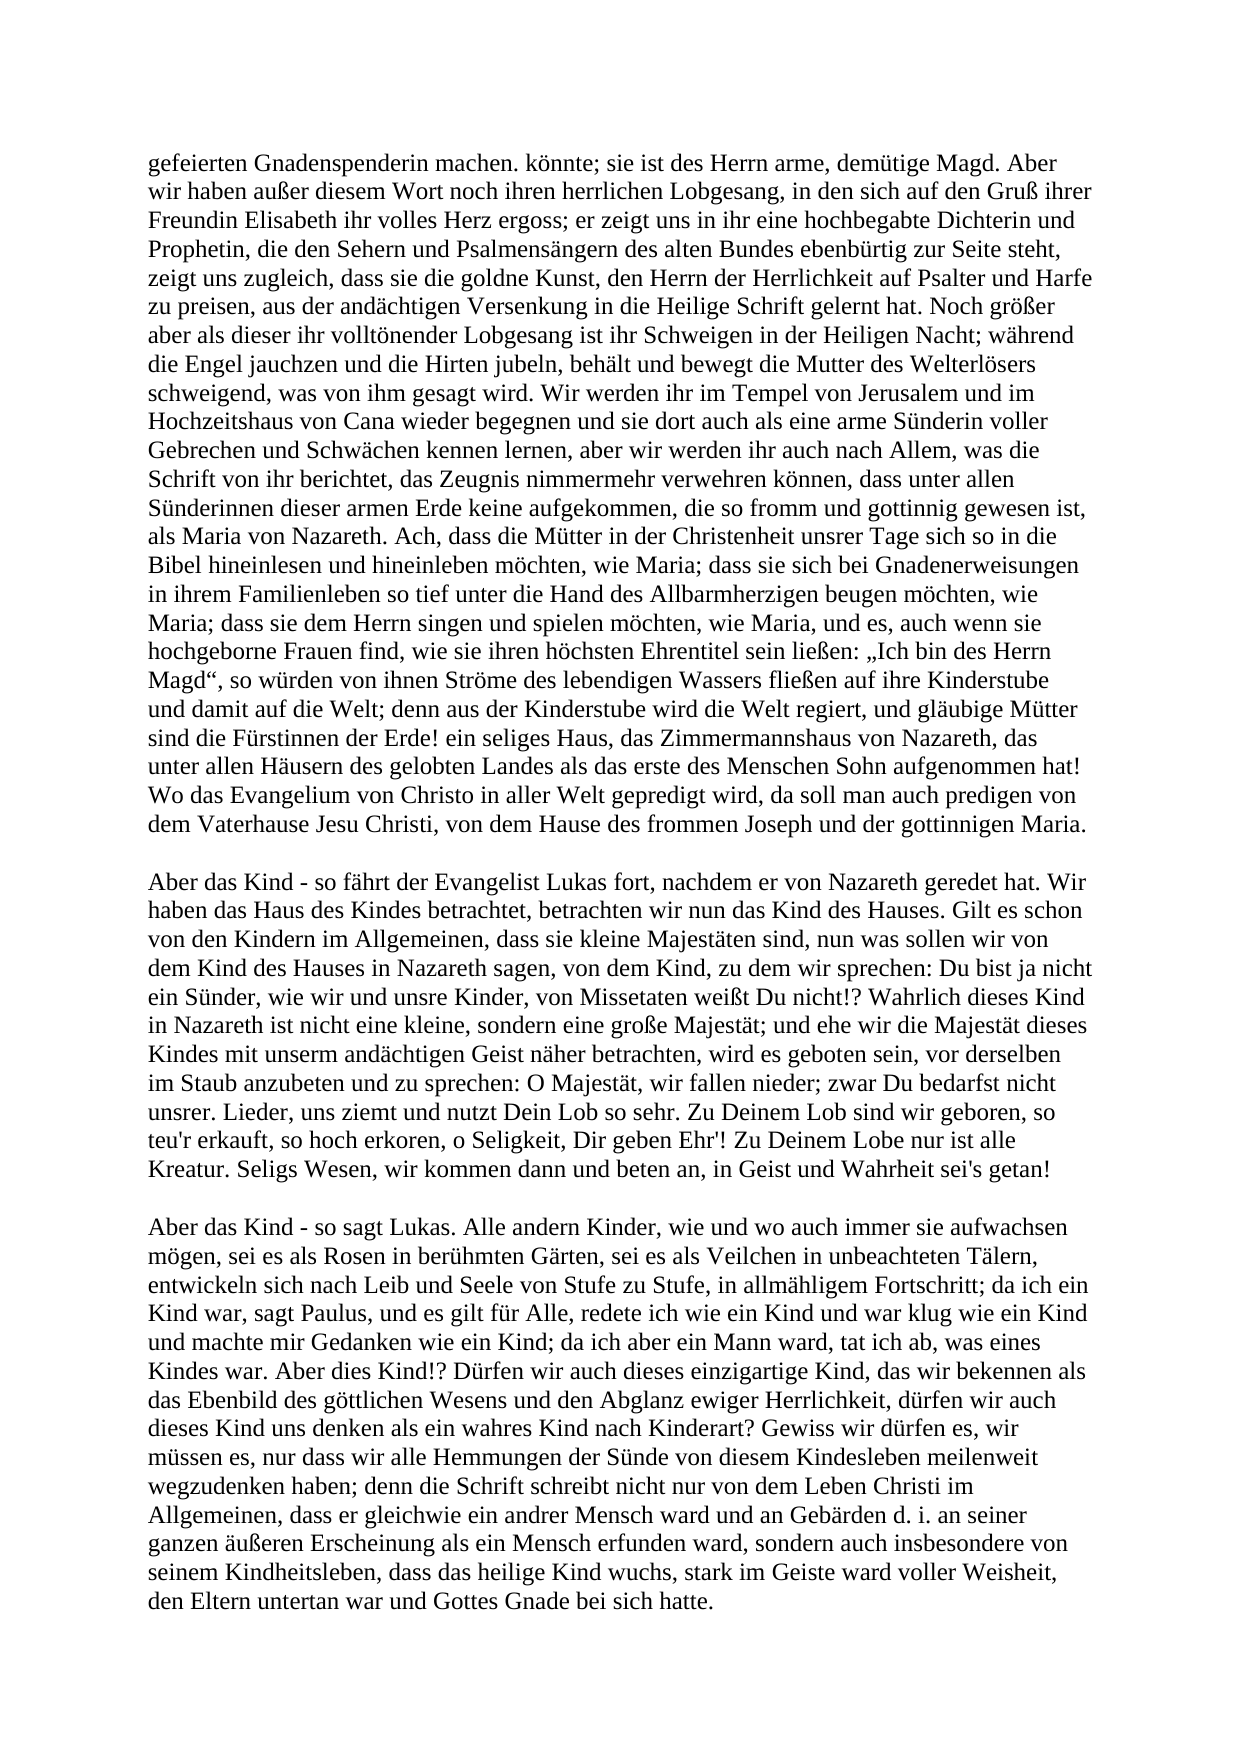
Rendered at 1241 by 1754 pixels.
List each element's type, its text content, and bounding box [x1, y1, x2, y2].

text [148, 148, 1093, 838]
text Aber das Kind - so sagt Lukas. Alle andern Kinder, wie und wo auch immer sie aufwachsen mögen, sei es als Rosen in berühmten Gärten, sei es als Veilchen in unbeachteten Tälern, entwickeln sich nach Leib und Seele von Stufe zu Stufe, in allmähligem Fortschritt; da ich ein Kind war, sagt Paulus, und es gilt für Alle, redete ich wie ein Kind und war klug wie ein Kind und machte mir Gedanken wie ein Kind; da ich aber ein Mann ward, tat ich ab, was eines Kindes war. Aber dies Kind!? Dürfen wir auch dieses einzigartige Kind, das wir bekennen als das Ebenbild des göttlichen Wesens und den Abglanz ewiger Herrlichkeit, dürfen wir auch dieses Kind uns denken als ein wahres Kind nach Kinderart? Gewiss wir dürfen es, wir müssen es, nur dass wir alle Hemmungen der Sünde von diesem Kindesleben meilenweit wegzudenken haben; denn die Schrift schreibt nicht nur von dem Leben Christi im Allgemeinen, dass er gleichwie ein andrer Mensch ward und an Gebärden d. i. an seiner ganzen äußeren Erscheinung als ein Mensch erfunden ward, sondern auch insbesondere von seinem Kindheitsleben, dass das heilige Kind wuchs, stark im Geiste ward voller Weisheit, den Eltern untertan war und Gottes Gnade bei sich hatte. [148, 1212, 1093, 1615]
text Aber das Kind - so fährt der Evangelist Lukas fort, nachdem er von Nazareth geredet hat. Wir haben das Haus des Kindes betrachtet, betrachten wir nun das Kind des Hauses. Gilt es schon von den Kindern im Allgemeinen, dass sie kleine Majestäten sind, nun was sollen wir von dem Kind des Hauses in Nazareth sagen, von dem Kind, zu dem wir sprechen: Du bist ja nicht ein Sünder, wie wir und unsre Kinder, von Missetaten weißt Du nicht!? Wahrlich dieses Kind in Nazareth ist nicht eine kleine, sondern eine große Majestät; und ehe wir die Majestät dieses Kindes mit unserm andächtigen Geist näher betrachten, wird es geboten sein, vor derselben im Staub anzubeten und zu sprechen: O Majestät, wir fallen nieder; zwar Du bedarfst nicht unsrer. Lieder, uns ziemt und nutzt Dein Lob so sehr. Zu Deinem Lob sind wir geboren, so teu'r erkauft, so hoch erkoren, o Seligkeit, Dir geben Ehr'! Zu Deinem Lobe nur ist alle Kreatur. Seligs Wesen, wir kommen dann und beten an, in Geist und Wahrheit sei's getan! [148, 867, 1093, 1183]
